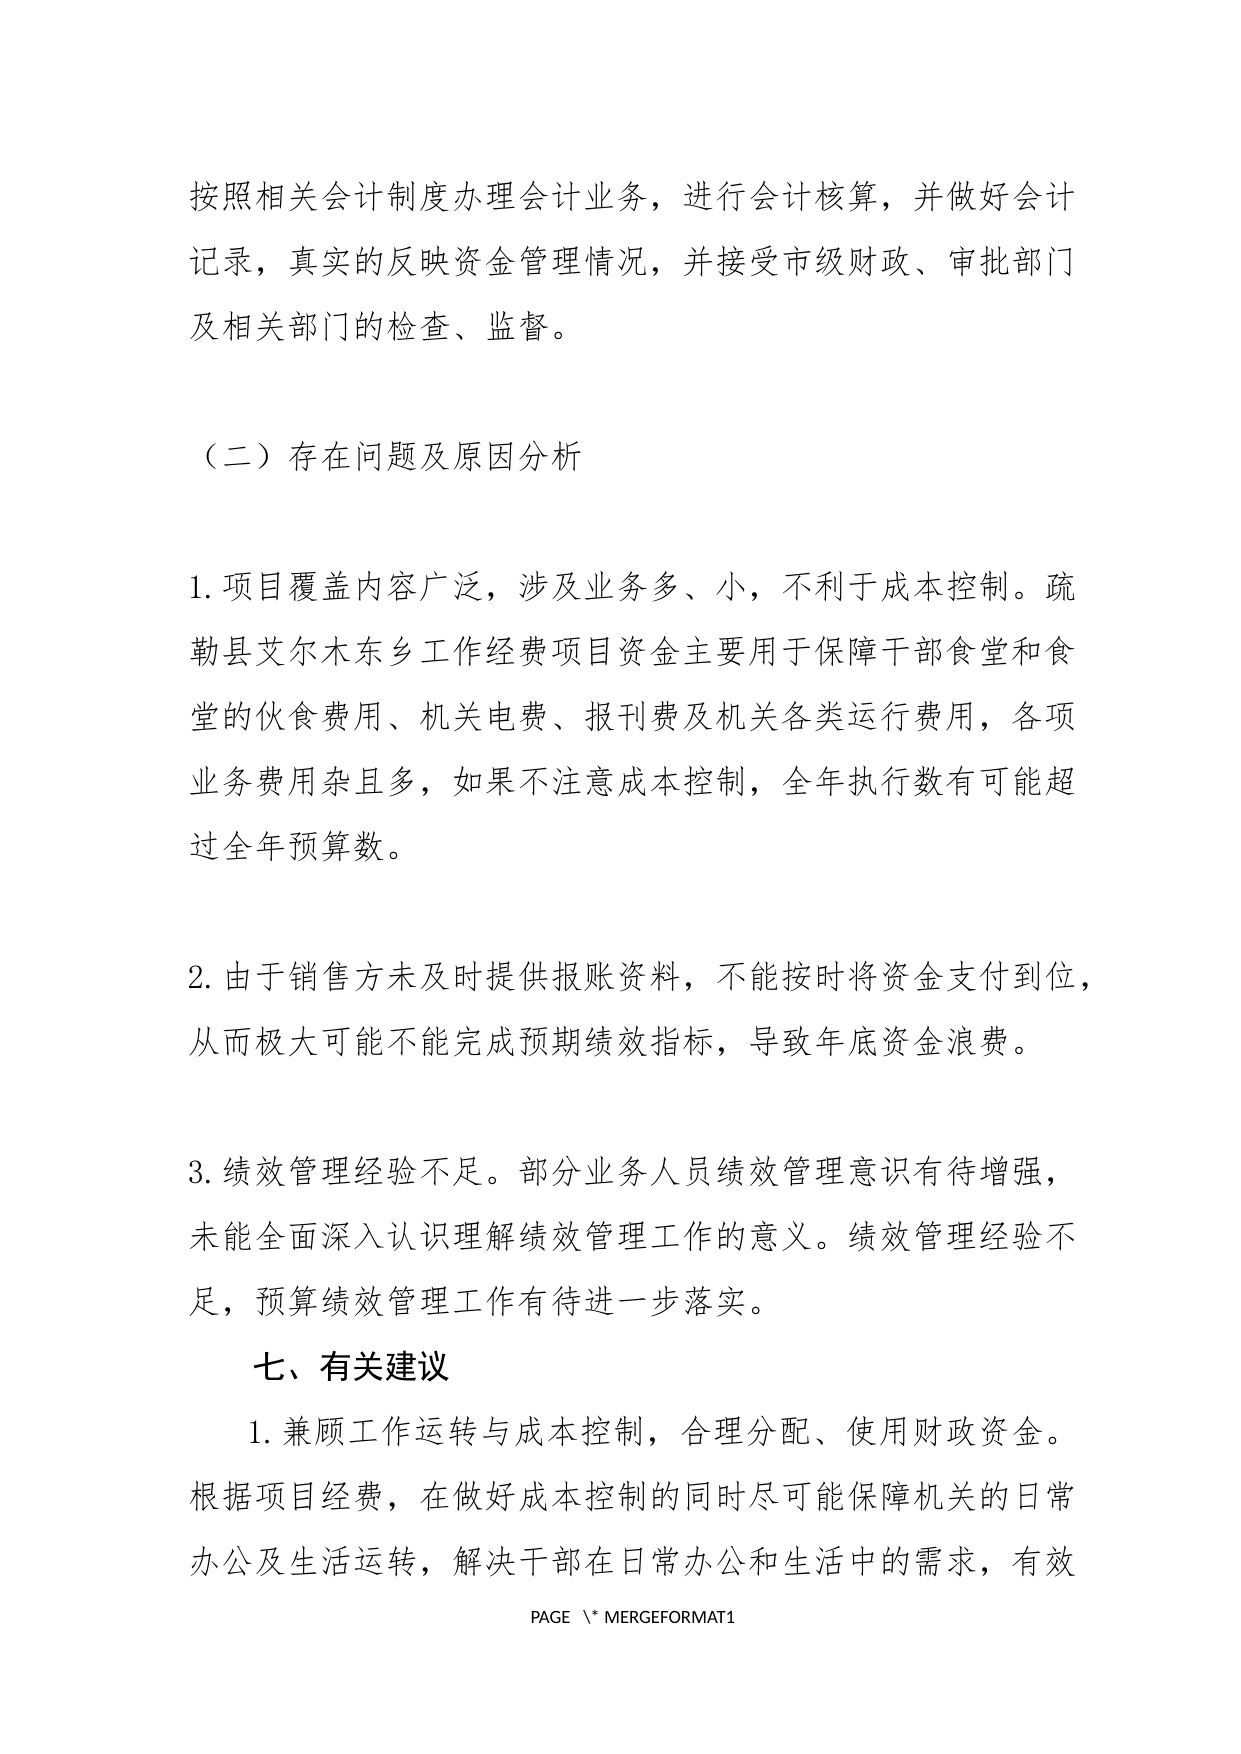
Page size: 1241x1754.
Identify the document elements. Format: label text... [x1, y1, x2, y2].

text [187, 162, 1078, 1332]
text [187, 1397, 1078, 1592]
text 七、有关建议 [187, 1332, 1078, 1397]
